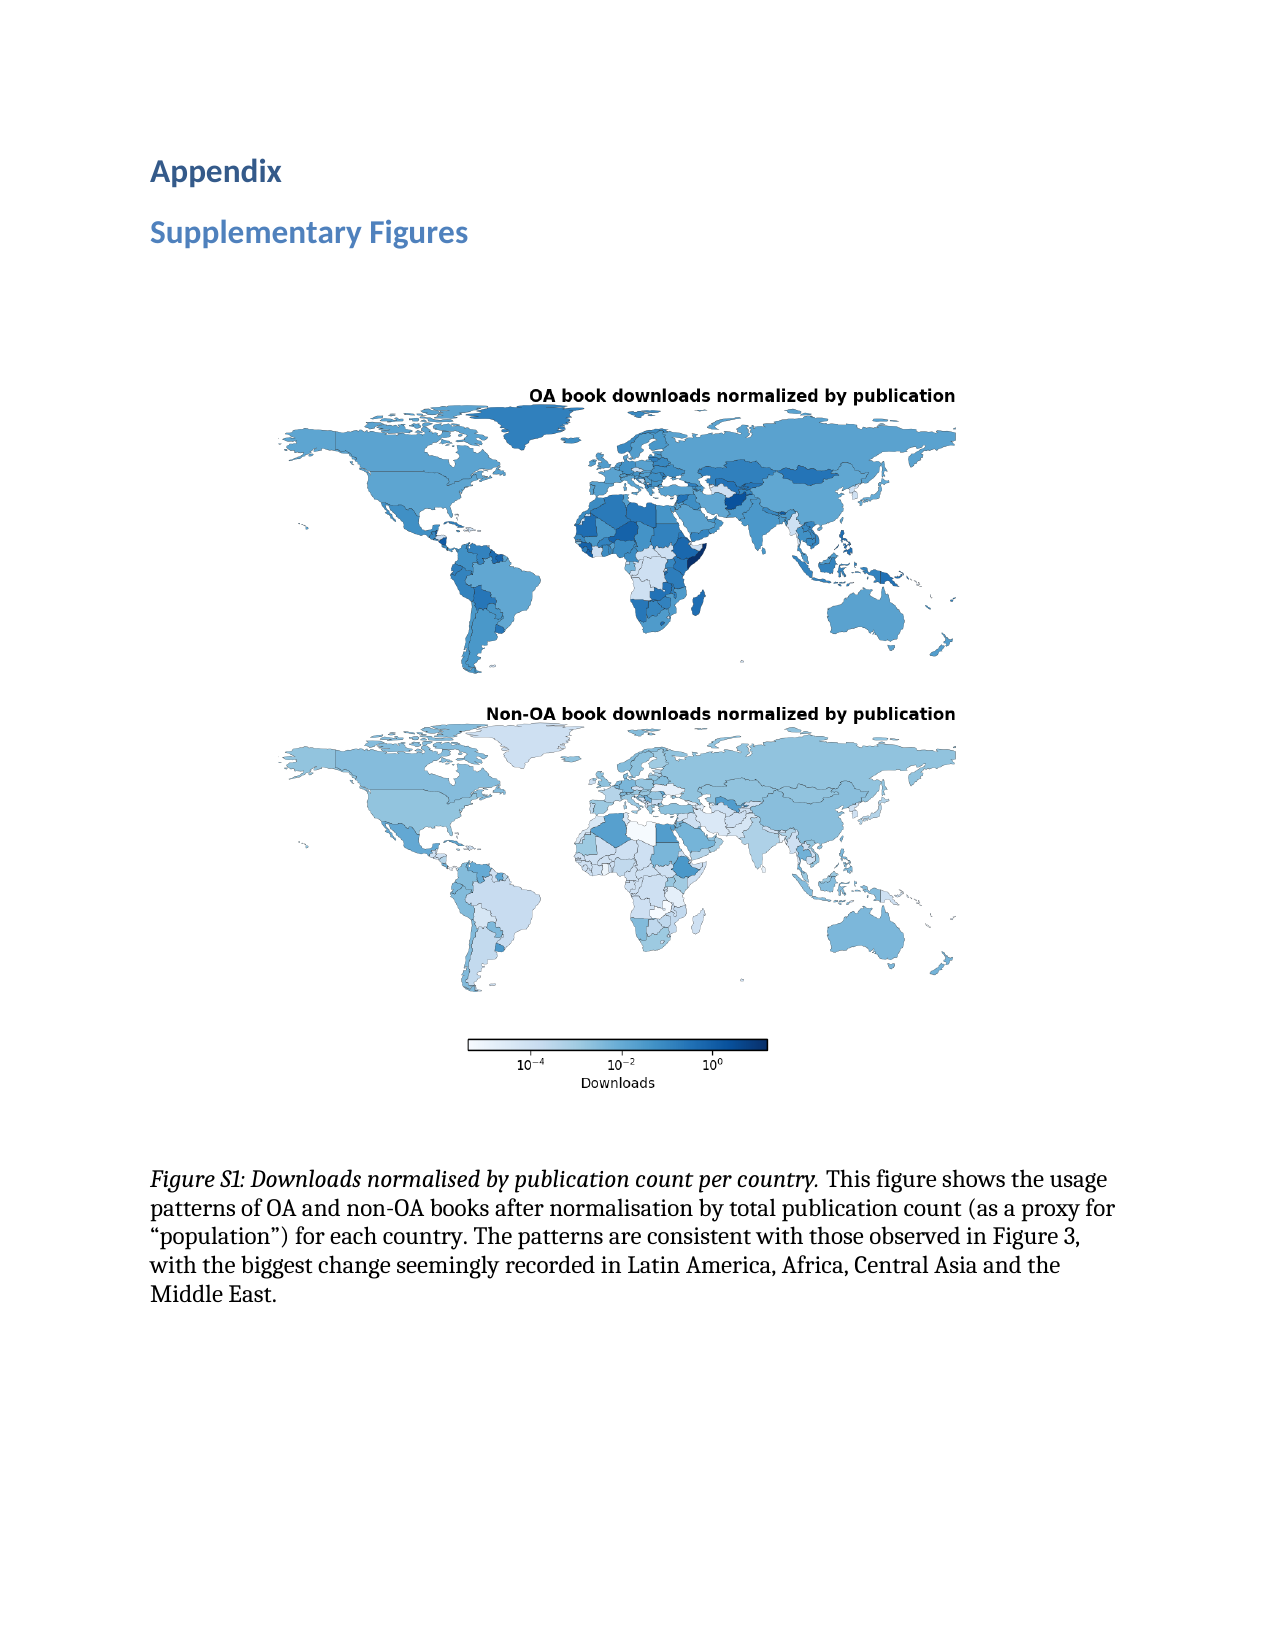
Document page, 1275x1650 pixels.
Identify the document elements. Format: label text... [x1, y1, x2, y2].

subtitle Supplementary Figures [150, 212, 1125, 252]
text Figure S1: Downloads normalised by publication count per country. This figure shows the usage patterns of OA and non-OA books after normalisation by total publication count (as a proxy for “population”) for each country. The patterns are consistent with those observed in Figure 3, with the biggest change seemingly recorded in Latin America, Africa, Central Asia and the Middle East. [150, 1165, 1125, 1308]
picture [168, 271, 1044, 1146]
subtitle Appendix [150, 150, 1125, 191]
